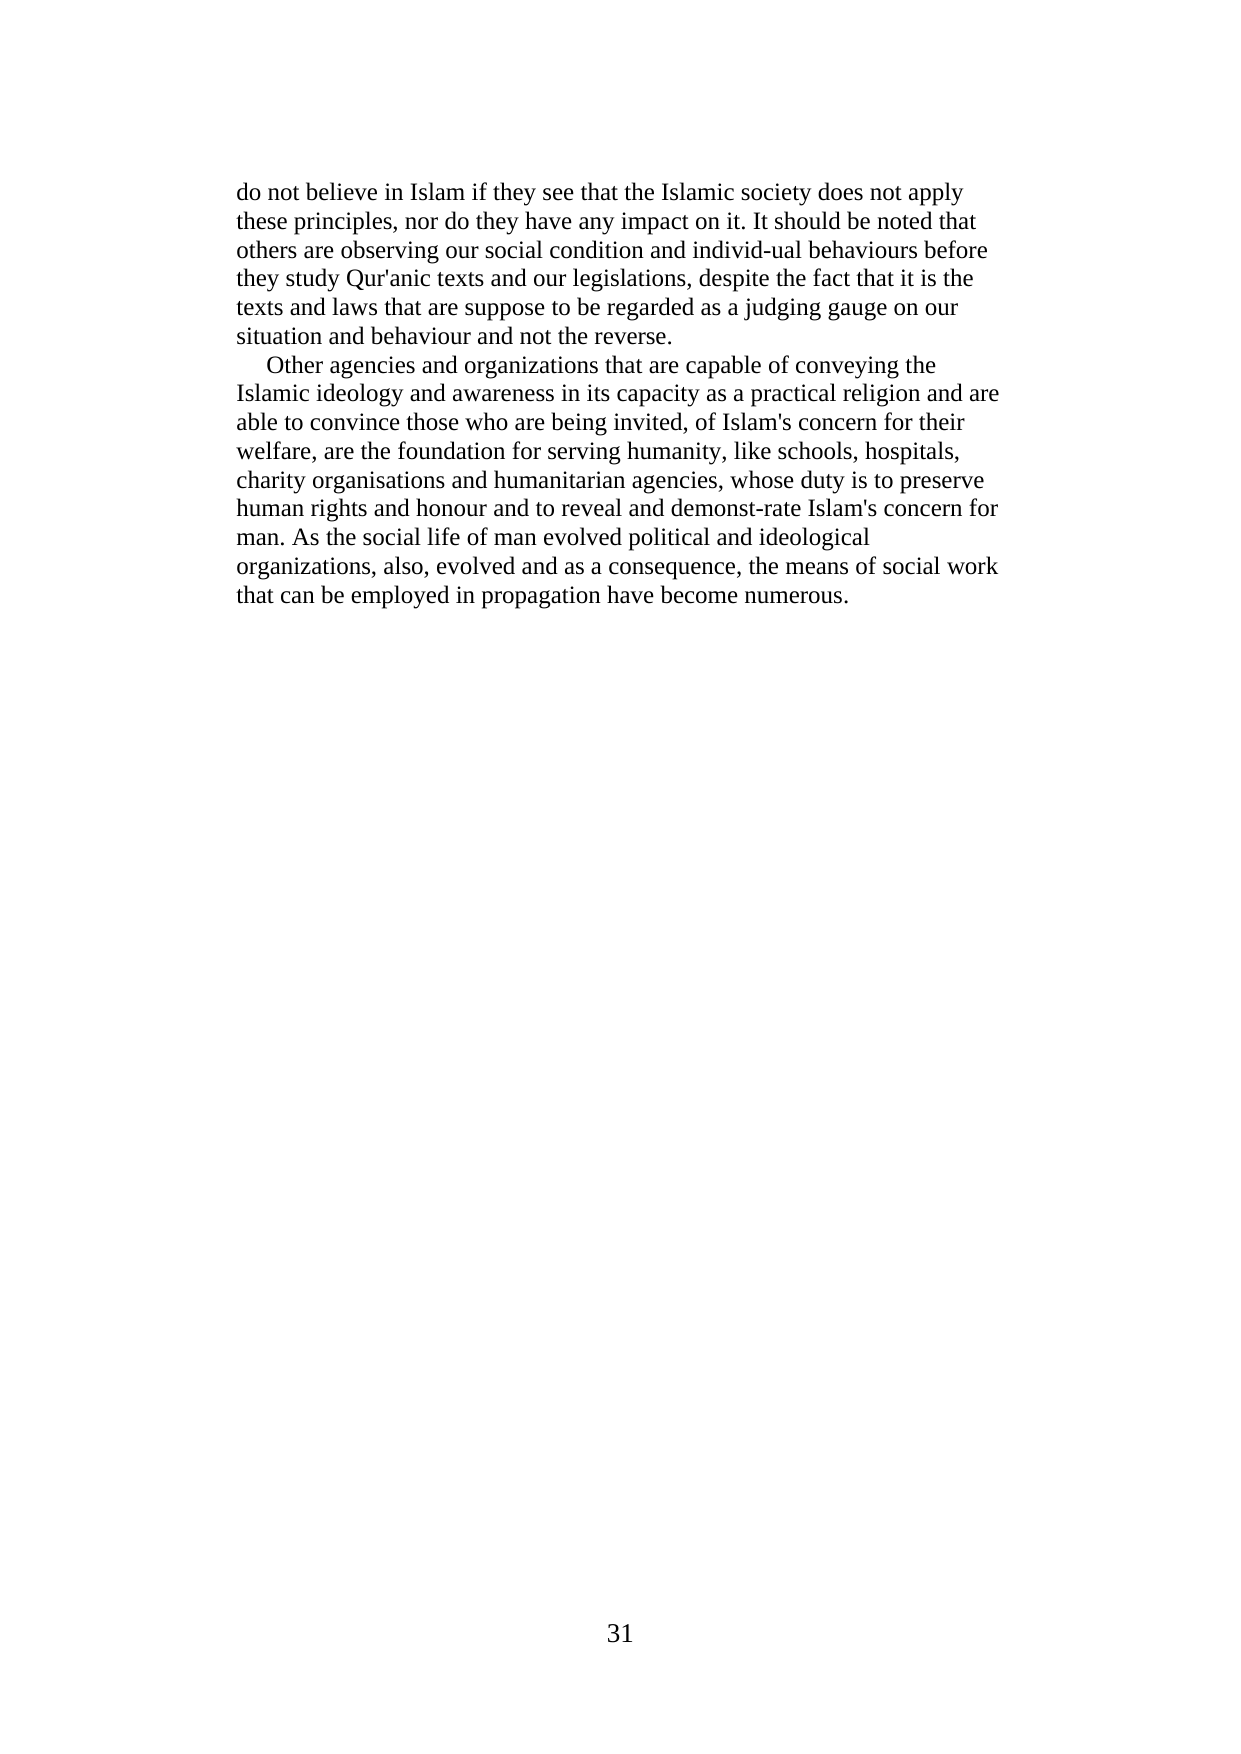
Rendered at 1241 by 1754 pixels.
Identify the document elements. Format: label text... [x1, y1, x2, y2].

text Other agencies and organizations that are capable of conveying the Islamic ideology and awareness in its capacity as a practical religion and are able to convince those who are being invited, of Islam's concern for their welfare, are the foundation for serving humanity, like schools, hospitals, charity organisations and humanitarian agencies, whose duty is to preserve human rights and honour and to reveal and demonst-rate Islam's concern for man. As the social life of man evolved political and ideological organizations, also, evolved and as a consequence, the means of social work that can be employed in propagation have become numerous. [236, 350, 1004, 608]
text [236, 177, 1004, 350]
